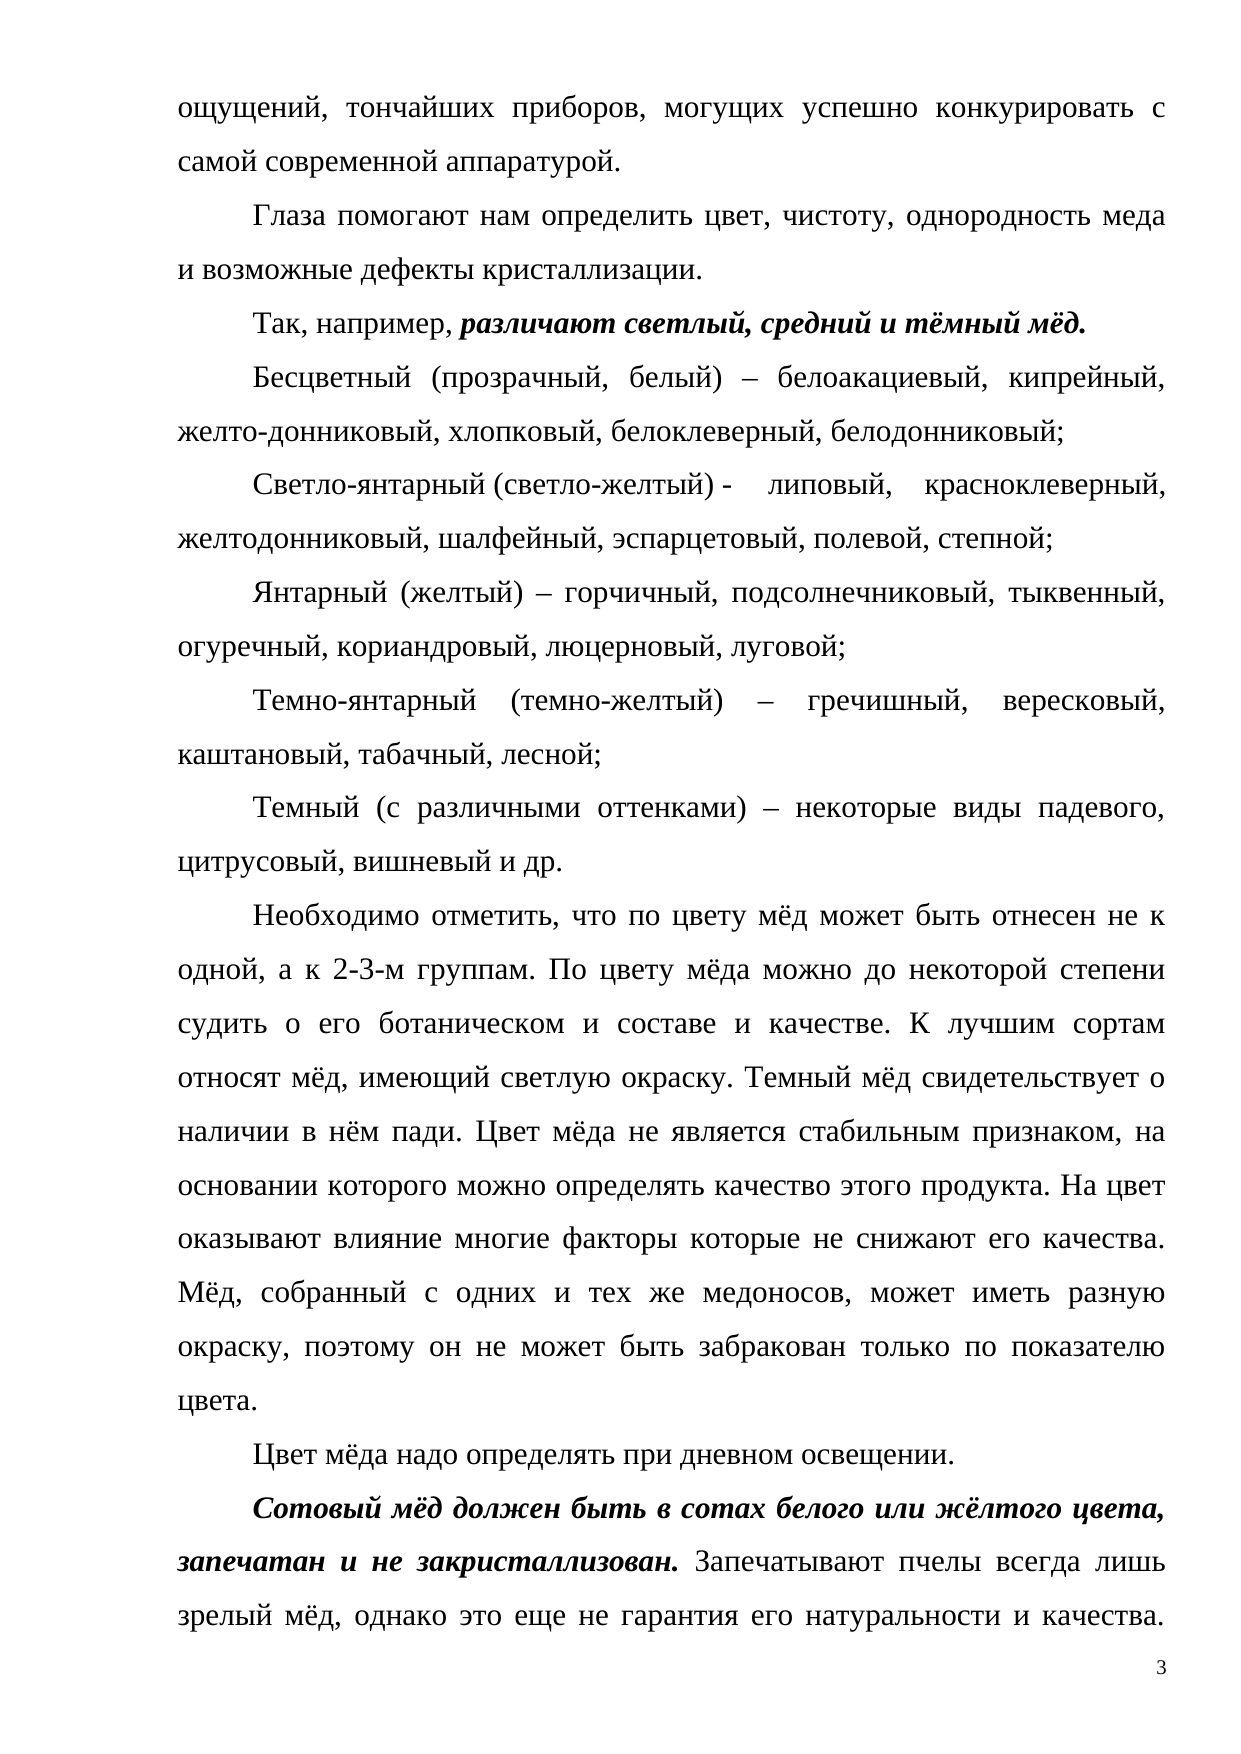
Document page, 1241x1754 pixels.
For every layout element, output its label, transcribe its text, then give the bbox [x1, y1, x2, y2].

text Светло-янтарный (светло-желтый) - липовый, красноклеверный, желтодонниковый, шалфейный, эспарцетовый, полевой, степной; [177, 466, 1166, 555]
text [177, 1489, 1166, 1632]
text Бесцветный (прозрачный, белый) – белоакациевый, кипрейный, желто-донниковый, хлопковый, белоклеверный, белодонниковый; [177, 358, 1166, 448]
text Глаза помогают нам определить цвет, чистоту, однородность меда и возможные дефекты кристаллизации. [177, 196, 1166, 286]
text Необходимо отметить, что по цвету мёд может быть отнесен не к одной, а к 2-3-м группам. По цвету мёда можно до некоторой степени судить о его ботаническом и составе и качестве. К лучшим сортам относят мёд, имеющий светлую окраску. Темный мёд свидетельствует о наличии в нём пади. Цвет мёда не является стабильным признаком, на основании которого можно определять качество этого продукта. На цвет оказывают влияние многие факторы которые не снижают его качества. Мёд, собранный с одних и тех же медоносов, может иметь разную окраску, поэтому он не может быть забракован только по показателю цвета. [177, 896, 1166, 1417]
text Цвет мёда надо определять при дневном освещении. [177, 1435, 1166, 1471]
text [177, 89, 1166, 178]
text Янтарный (желтый) – горчичный, подсолнечниковый, тыквенный, огуречный, кориандровый, люцерновый, луговой; [177, 573, 1166, 663]
text Темно-янтарный (темно-желтый) – гречишный, вересковый, каштановый, табачный, лесной; [177, 681, 1166, 771]
text Так, например, различают светлый, средний и тёмный мёд. [177, 304, 1166, 340]
text Темный (с различными оттенками) – некоторые виды падевого, цитрусовый, вишневый и др. [177, 789, 1166, 878]
